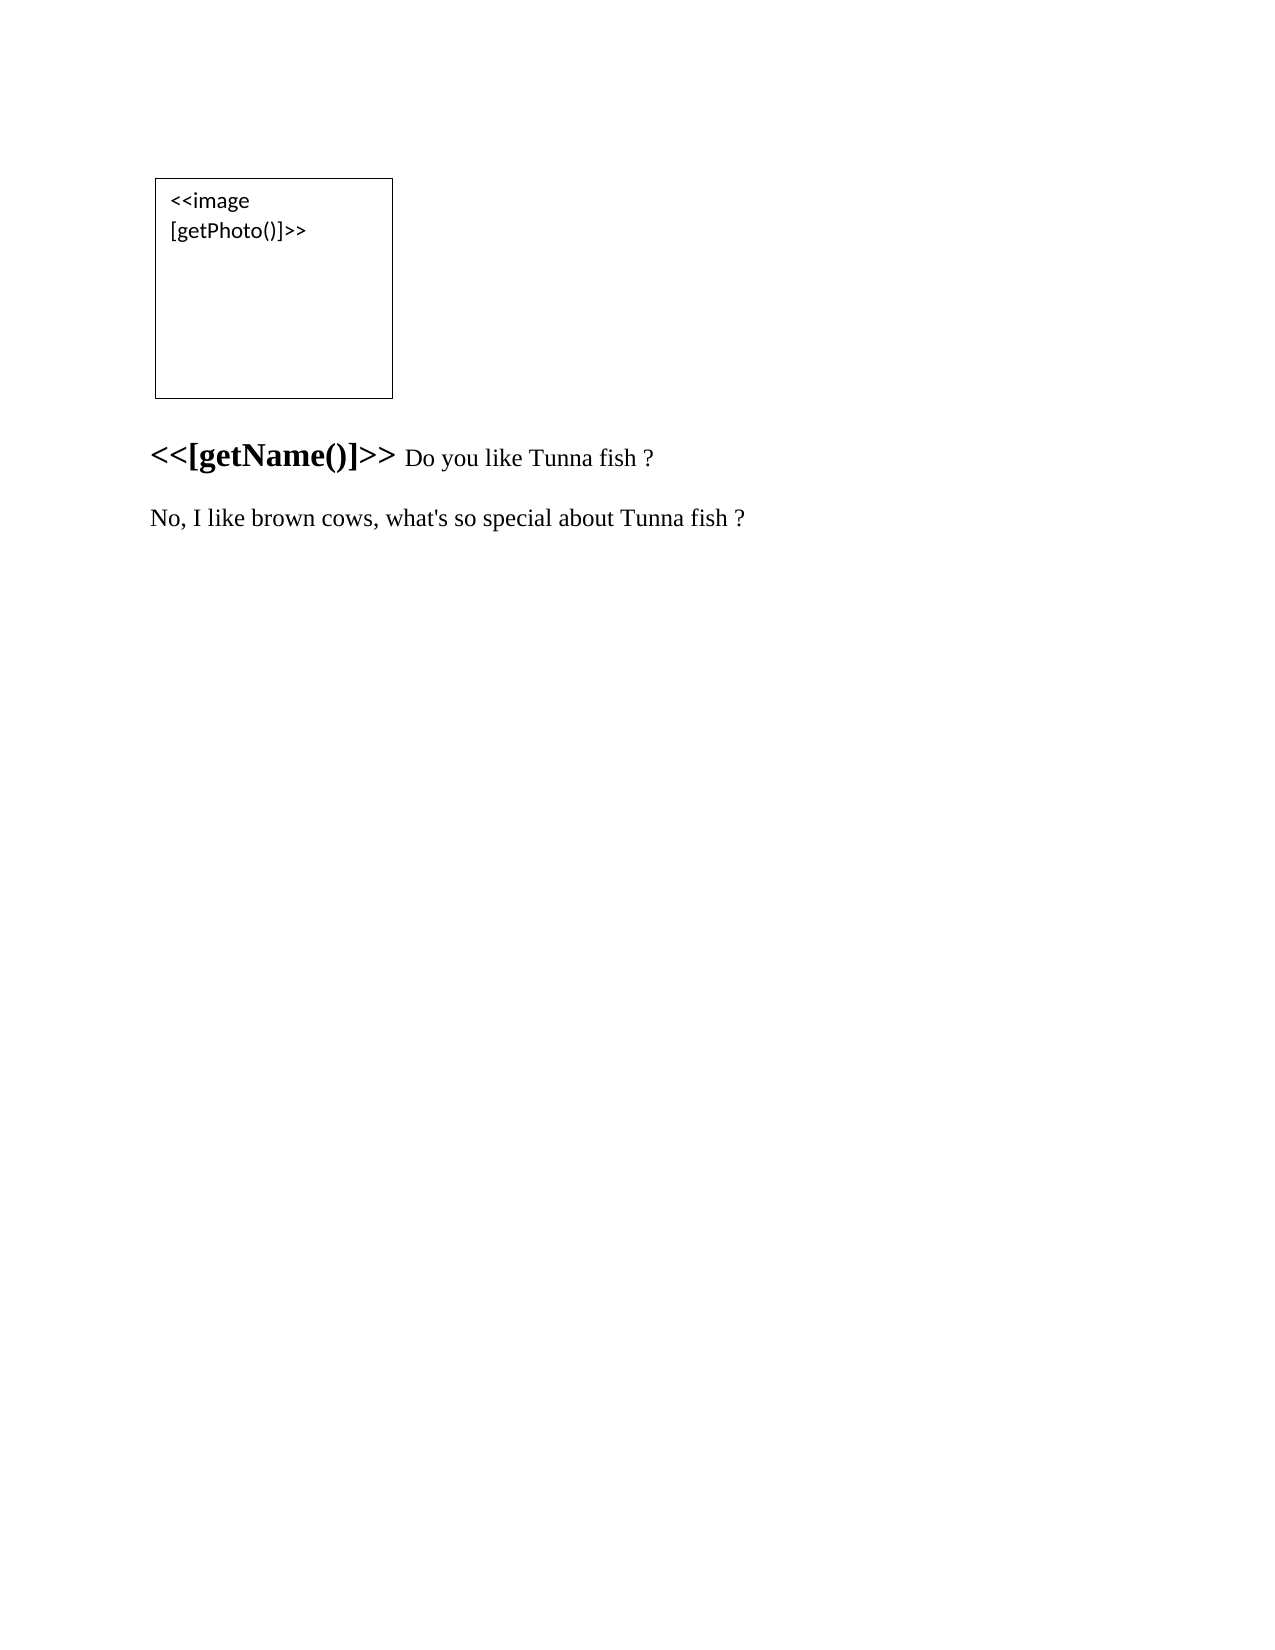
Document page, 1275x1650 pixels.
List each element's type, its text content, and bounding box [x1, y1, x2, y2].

text No, I like brown cows, what's so special about Tunna fish ? [150, 503, 1125, 531]
text <<[getName()]>> Do you like Tunna fish ? [150, 435, 1125, 473]
